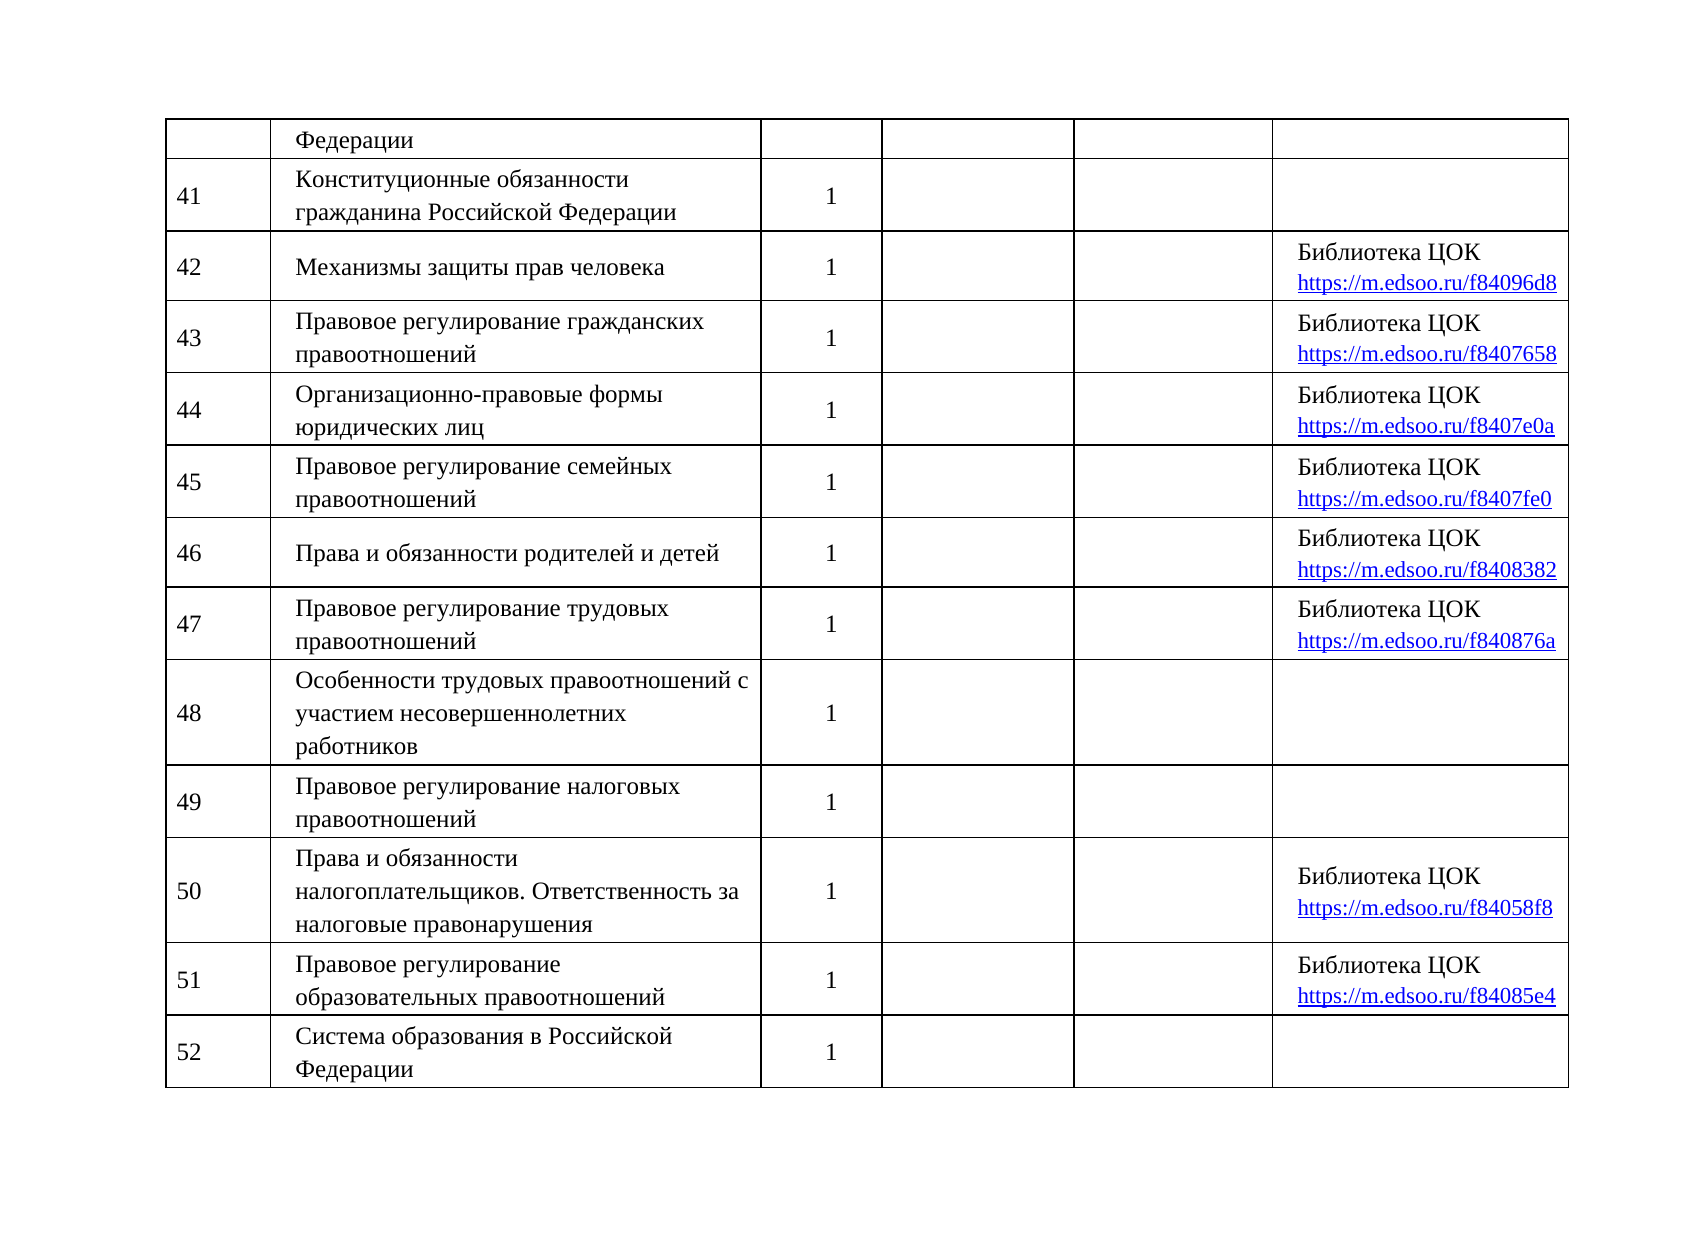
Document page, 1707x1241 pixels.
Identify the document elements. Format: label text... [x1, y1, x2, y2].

table_cell 1 [762, 301, 881, 372]
table_cell 42 [167, 232, 270, 299]
table_cell [1075, 159, 1272, 230]
table_cell [1075, 232, 1272, 299]
table_cell Механизмы защиты прав человека [271, 232, 760, 299]
table_cell 1 [762, 838, 881, 942]
table_cell Права и обязанности родителей и детей [271, 518, 760, 586]
table_cell 51 [167, 943, 270, 1014]
table_cell 1 [762, 446, 881, 517]
table_cell 41 [167, 159, 270, 230]
table_cell [883, 373, 1073, 444]
table_cell 52 [167, 1016, 270, 1087]
table_cell Конституционные обязанности гражданина Российской Федерации [271, 159, 760, 230]
table_cell [883, 232, 1073, 299]
table_cell [883, 1016, 1073, 1087]
table_cell Правовое регулирование трудовых правоотношений [271, 588, 760, 659]
table_cell Библиотека ЦОК https://m.edsoo.ru/f8407658 [1273, 301, 1568, 372]
table_cell Библиотека ЦОК https://m.edsoo.ru/f84096d8 [1273, 232, 1568, 299]
table_cell [883, 660, 1073, 764]
table_cell [1273, 159, 1568, 230]
table_cell [883, 766, 1073, 836]
table_cell 43 [167, 301, 270, 372]
table_cell 1 [762, 660, 881, 764]
table_cell [1075, 518, 1272, 586]
table_cell Правовое регулирование гражданских правоотношений [271, 301, 760, 372]
table_cell [883, 159, 1073, 230]
table_cell [883, 301, 1073, 372]
table_cell [883, 518, 1073, 586]
table_cell 1 [762, 120, 881, 157]
table_cell 1 [762, 518, 881, 586]
table_cell 45 [167, 446, 270, 517]
table_cell 44 [167, 373, 270, 444]
table_cell [883, 838, 1073, 942]
table_cell 1 [762, 232, 881, 299]
table_cell [1075, 373, 1272, 444]
table_cell [1075, 301, 1272, 372]
table_cell [1075, 766, 1272, 836]
table_cell Библиотека ЦОК https://m.edsoo.ru/f8408382 [1273, 518, 1568, 586]
table_cell Организационно-правовые формы юридических лиц [271, 373, 760, 444]
table_cell [1075, 838, 1272, 942]
table_cell 50 [167, 838, 270, 942]
table_cell 1 [762, 943, 881, 1014]
table_cell 46 [167, 518, 270, 586]
table_cell Права и обязанности налогоплательщиков. Ответственность за налоговые правонарушения [271, 838, 760, 942]
table_cell Система образования в Российской Федерации [271, 1016, 760, 1087]
table_cell 40 [167, 120, 270, 157]
table_cell Библиотека ЦОК https://m.edsoo.ru/f8407fe0 [1273, 446, 1568, 517]
table_cell [1273, 766, 1568, 836]
table_cell 1 [762, 1016, 881, 1087]
table_cell Особенности трудовых правоотношений с участием несовершеннолетних работников [271, 660, 760, 764]
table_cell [1273, 120, 1568, 157]
table_cell [1075, 1016, 1272, 1087]
table_cell 1 [762, 766, 881, 836]
table_cell Правовое регулирование образовательных правоотношений [271, 943, 760, 1014]
table_cell [883, 943, 1073, 1014]
table_cell [883, 446, 1073, 517]
table_cell Правовое регулирование семейных правоотношений [271, 446, 760, 517]
table_cell [1075, 588, 1272, 659]
table_cell [1075, 446, 1272, 517]
table_cell Библиотека ЦОК https://m.edsoo.ru/f8407e0a [1273, 373, 1568, 444]
table_cell Библиотека ЦОК https://m.edsoo.ru/f840876a [1273, 588, 1568, 659]
table_cell Библиотека ЦОК https://m.edsoo.ru/f84058f8 [1273, 838, 1568, 942]
table_cell [883, 120, 1073, 157]
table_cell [271, 120, 760, 157]
table_cell [1273, 1016, 1568, 1087]
table_cell 1 [762, 588, 881, 659]
table_cell 49 [167, 766, 270, 836]
table_cell Библиотека ЦОК https://m.edsoo.ru/f84085e4 [1273, 943, 1568, 1014]
table_cell [883, 588, 1073, 659]
table_cell [1075, 660, 1272, 764]
table_cell 1 [762, 373, 881, 444]
table_cell [1273, 660, 1568, 764]
table_cell [1075, 120, 1272, 157]
table_cell 47 [167, 588, 270, 659]
table_cell 1 [762, 159, 881, 230]
table_cell 48 [167, 660, 270, 764]
table_cell Правовое регулирование налоговых правоотношений [271, 766, 760, 836]
table_cell [1075, 943, 1272, 1014]
